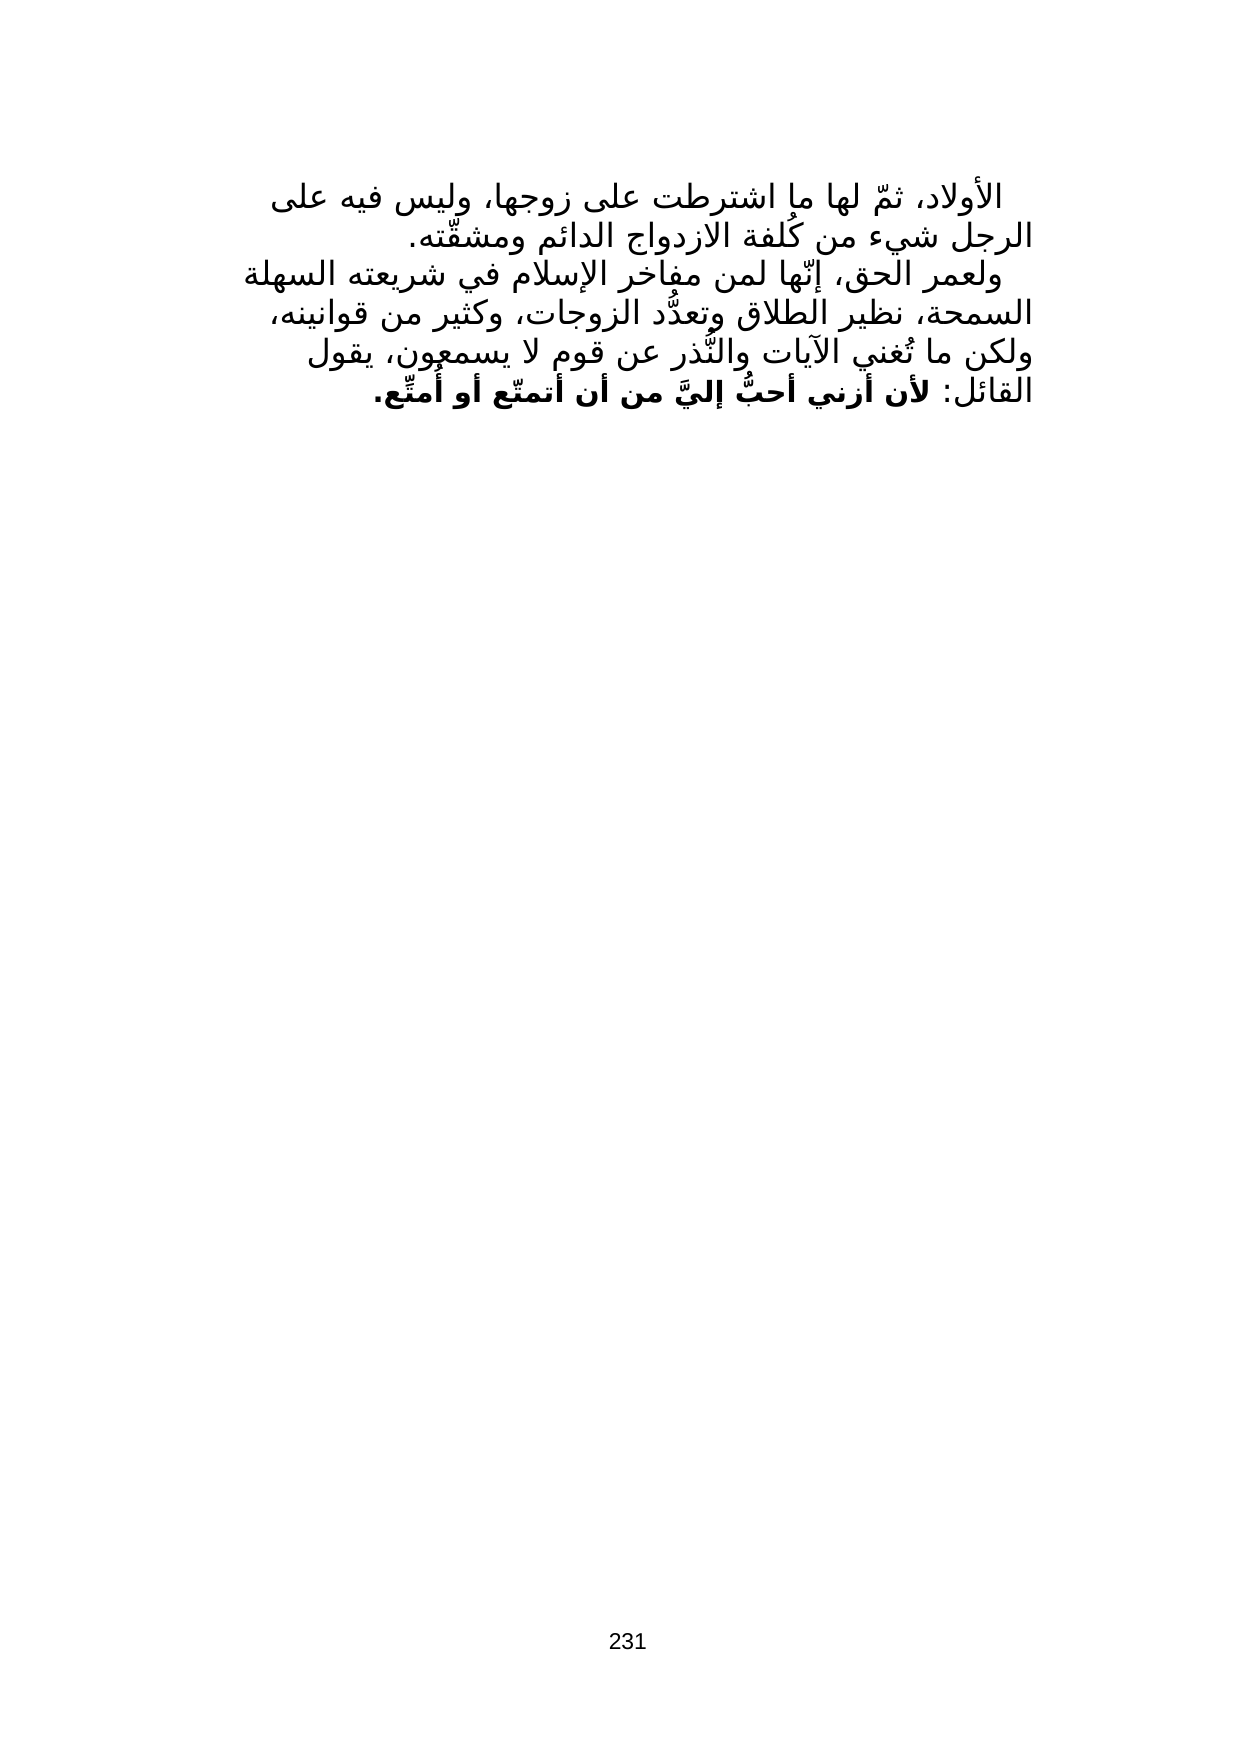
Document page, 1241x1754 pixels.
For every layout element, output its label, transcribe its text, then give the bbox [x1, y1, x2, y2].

text الأولاد، ثمّ لها ما اشترطت على زوجها، وليس فيه على الرجل شيء من كُلفة الازدواج الدائم ومشقّته. [222, 177, 1033, 255]
text ولعمر الحق، إنّها لمن مفاخر الإسلام في شريعته السهلة السمحة، نظير الطلاق وتعدُّد الزوجات، وكثير من قوانينه، ولكن ما تُغني الآيات والنُّذر عن قوم لا يسمعون، يقول القائل: لأن أزني أحبُّ إليَّ من أن أتمتّع أو أُمتِّع. [222, 255, 1033, 410]
